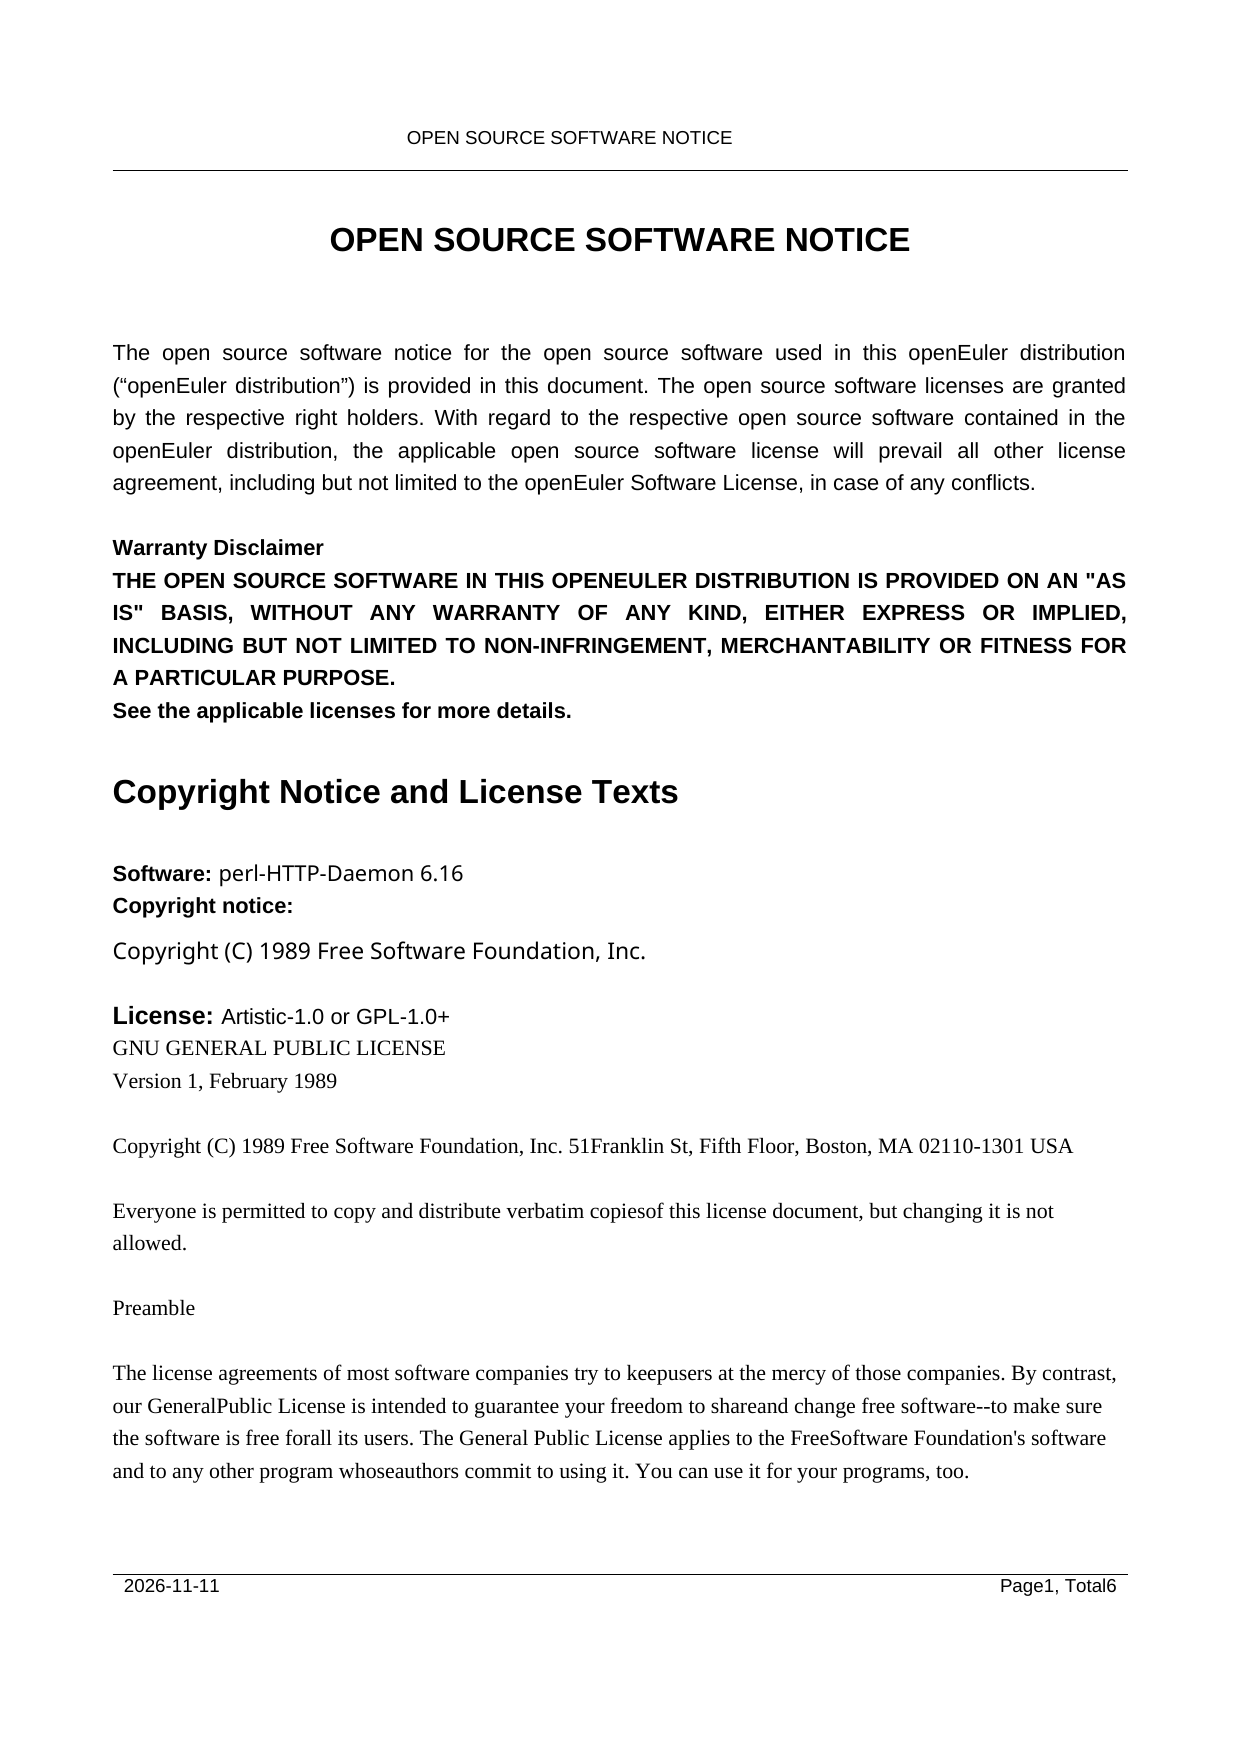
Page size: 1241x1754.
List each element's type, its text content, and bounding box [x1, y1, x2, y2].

text License: Artistic-1.0 or GPL-1.0+ [112, 999, 1128, 1031]
text Copyright (C) 1989 Free Software Foundation, Inc. 51Franklin St, Fifth Floor, Boston, MA 02110-1301 USA [112, 1129, 1128, 1161]
text Warranty Disclaimer [112, 531, 1128, 564]
text The license agreements of most software companies try to keepusers at the mercy of those companies. By contrast, our GeneralPublic License is intended to guarantee your freedom to shareand change free software--to make sure the software is free forall its users. The General Public License applies to the FreeSoftware Foundation's software and to any other program whoseauthors commit to using it. You can use it for your programs, too. [112, 1356, 1128, 1486]
text Version 1, February 1989 [112, 1064, 1128, 1096]
text Copyright notice: [112, 889, 1128, 921]
text OPEN SOURCE SOFTWARE NOTICE [112, 206, 1128, 271]
text Preamble [112, 1291, 1128, 1324]
text GNU GENERAL PUBLIC LICENSE [112, 1031, 1128, 1064]
title Software: perl-HTTP-Daemon 6.16 [112, 856, 1128, 889]
text The open source software notice for the open source software used in this openEuler distribution (“openEuler distribution”) is provided in this document. The open source software licenses are granted by the respective right holders. With regard to the respective open source software contained in the openEuler distribution, the applicable open source software license will prevail all other license agreement, including but not limited to the openEuler Software License, in case of any conflicts. [112, 336, 1128, 499]
text Copyright Notice and License Texts [112, 759, 1128, 824]
text Copyright (C) 1989 Free Software Foundation, Inc. [112, 934, 1128, 966]
text THE OPEN SOURCE SOFTWARE IN THIS OPENEULER DISTRIBUTION IS PROVIDED ON AN "AS IS" BASIS, WITHOUT ANY WARRANTY OF ANY KIND, EITHER EXPRESS OR IMPLIED, INCLUDING BUT NOT LIMITED TO NON-INFRINGEMENT, MERCHANTABILITY OR FITNESS FOR A PARTICULAR PURPOSE. See the applicable licenses for more details. [112, 564, 1128, 726]
text Everyone is permitted to copy and distribute verbatim copiesof this license document, but changing it is not allowed. [112, 1194, 1128, 1259]
